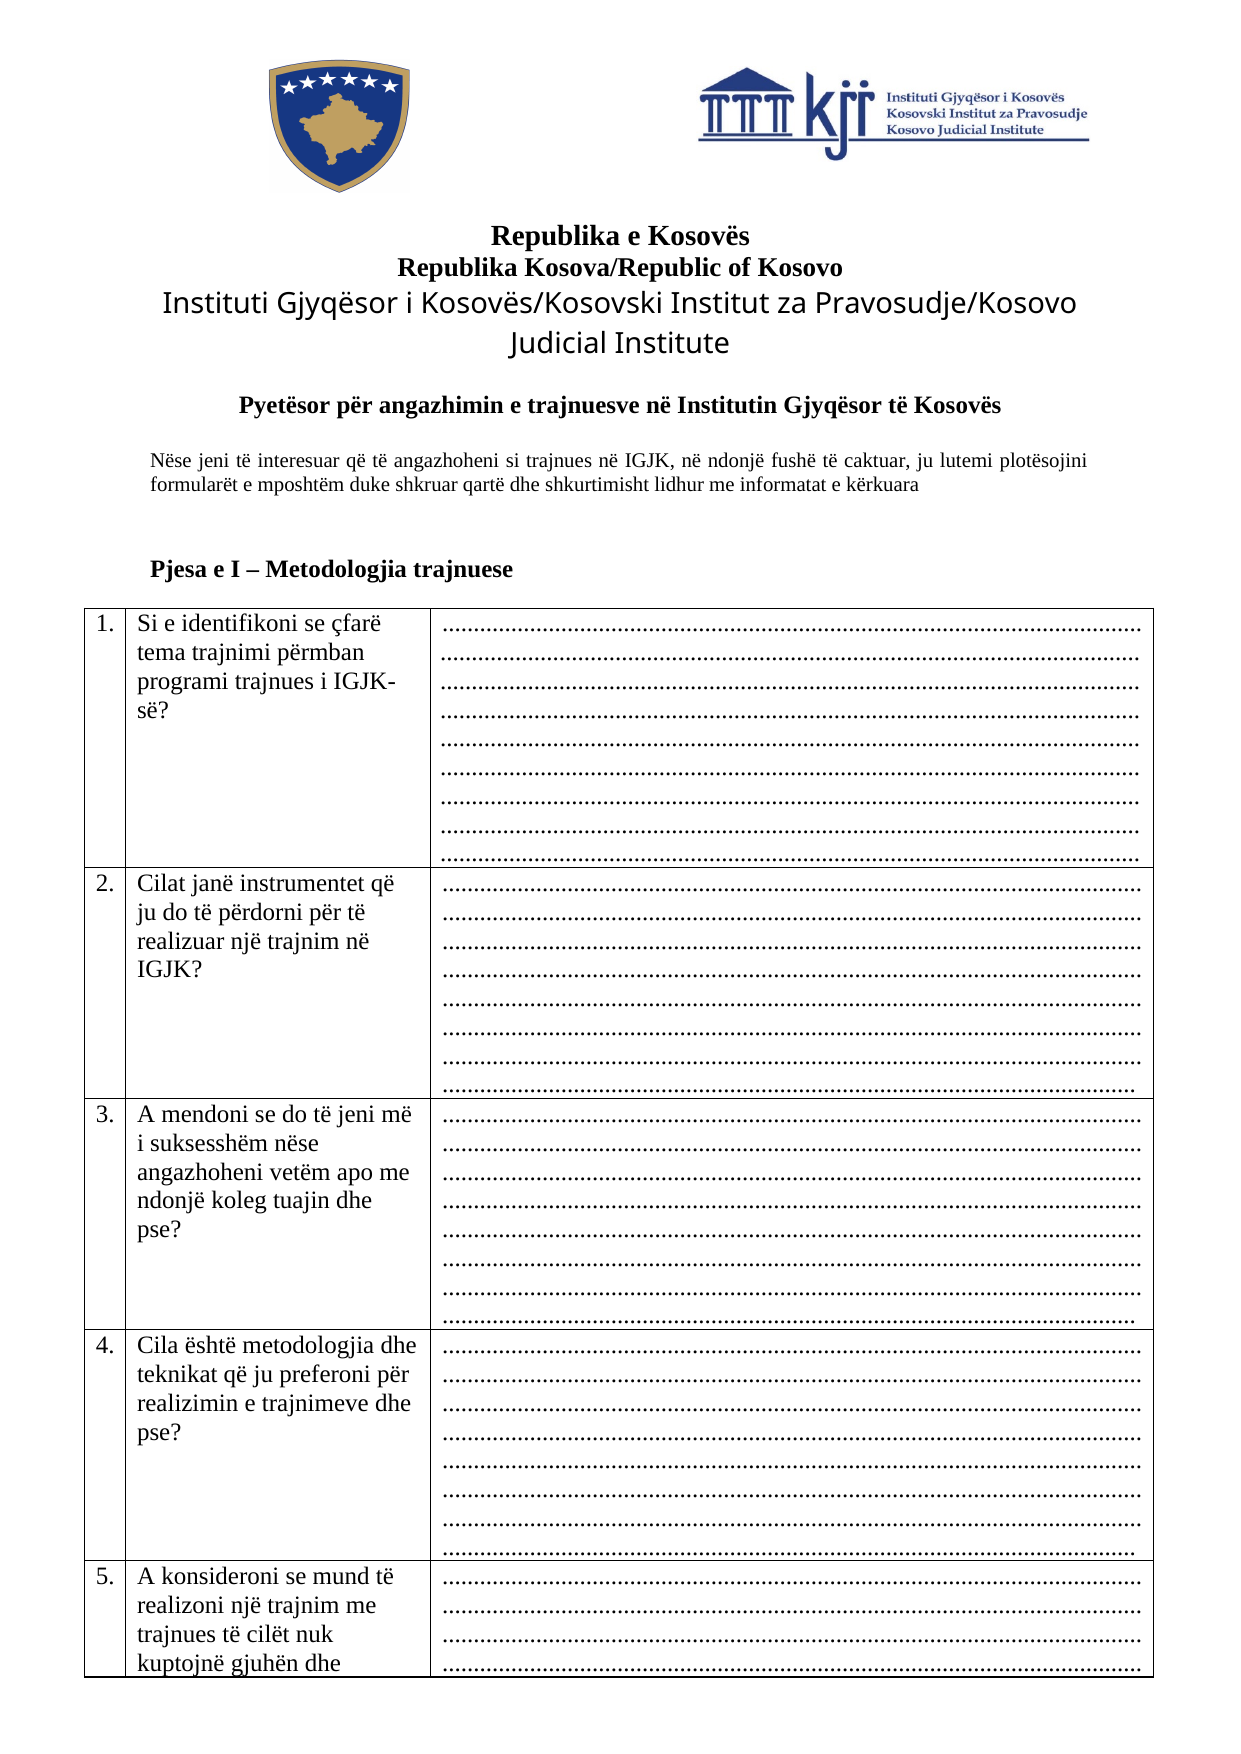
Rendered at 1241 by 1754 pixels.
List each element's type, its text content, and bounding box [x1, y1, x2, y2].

text Republika e Kosovës [150, 218, 1090, 251]
text Republika Kosova/Republic of Kosovo [150, 251, 1090, 282]
table_cell Cila është metodologjia dhe teknikat që ju preferoni për realizimin e trajnimeve dhe pse? [126, 1330, 430, 1560]
table_cell ............................................................................................................................................................................................................................................................................................................................................................................................................................................................................................................................................................................................................................................................................................................................................................................................................................................................................................................................... [431, 1330, 1153, 1560]
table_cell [126, 1561, 430, 1676]
table_header Si e identifikoni se çfarë tema trajnimi përmban programi trajnues i IGJK-së? [126, 609, 430, 867]
text Nëse jeni të interesuar që të angazhoheni si trajnues në IGJK, në ndonjë fushë të caktuar, ju lutemi plotësojini formularët e mposhtëm duke shkruar qartë dhe shkurtimisht lidhur me informatat e kërkuara [150, 448, 1090, 496]
picture [268, 59, 410, 193]
table_cell 3. [85, 1099, 125, 1329]
table_header ................................................................................................................................................................................................................................................................................................................................................................................................................................................................................................................................................................................................................................................................................................................................................................................................................................................................................................................................................................................................................................................ [431, 609, 1153, 867]
table_cell ............................................................................................................................................................................................................................................................................................................................................................................................................................................................................................................................................................................................................................................................................................................................................................................................................................................................................................................................... [431, 868, 1153, 1098]
table_cell 5. [85, 1561, 125, 1676]
table_cell 4. [85, 1330, 125, 1560]
table_cell Cilat janë instrumentet që ju do të përdorni për të realizuar një trajnim në IGJK? [126, 868, 430, 1098]
text Instituti Gjyqësor i Kosovës/Kosovski Institut za Pravosudje/Kosovo Judicial Institute [150, 282, 1090, 362]
table_cell A mendoni se do të jeni më i suksesshëm nëse angazhoheni vetëm apo me ndonjë koleg tuajin dhe pse? [126, 1099, 430, 1329]
text Pjesa e I – Metodologjia trajnuese [150, 554, 1090, 582]
text Pyetësor për angazhimin e trajnuesve në Institutin Gjyqësor të Kosovës [150, 391, 1090, 419]
table_header 1. [85, 609, 125, 867]
table_cell 2. [85, 868, 125, 1098]
table_cell ............................................................................................................................................................................................................................................................................................................................................................................................................................................................................................................................................................................................................................................................................................................................................................................................................................................................................................................................... [431, 1099, 1153, 1329]
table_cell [431, 1561, 1153, 1676]
picture [696, 66, 1092, 162]
